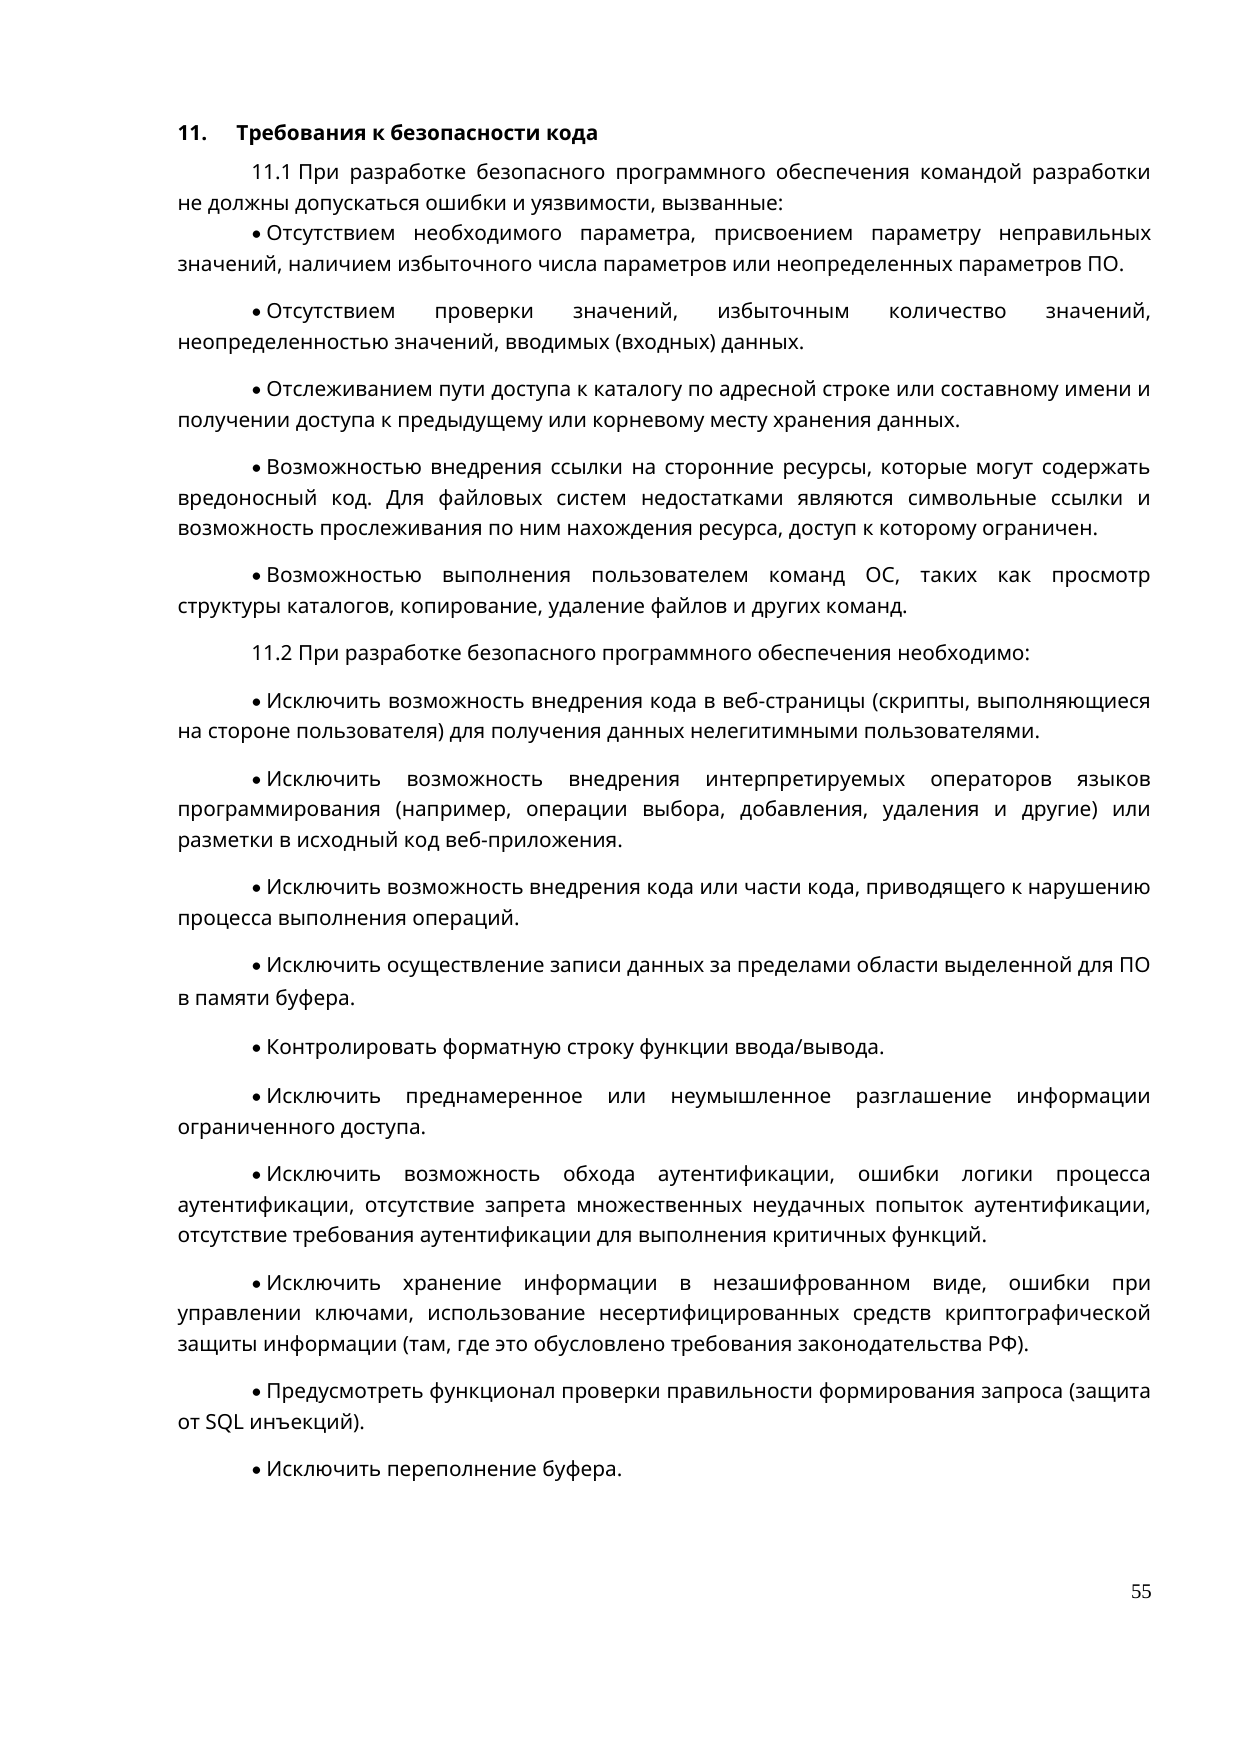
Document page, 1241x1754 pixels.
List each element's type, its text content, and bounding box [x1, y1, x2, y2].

list Контролировать форматную строку функции ввода/вывода. [177, 1032, 1152, 1060]
list Исключить хранение информации в незашифрованном виде, ошибки при управлении ключами, использование несертифицированных средств криптографической защиты информации (там, где это обусловлено требования законодательства РФ). [177, 1268, 1152, 1357]
list Отсутствием проверки значений, избыточным количество значений, неопределенностью значений, вводимых (входных) данных. [177, 296, 1152, 355]
list Исключить преднамеренное или неумышленное разглашение информации ограниченного доступа. [177, 1081, 1152, 1140]
list Предусмотреть функционал проверки правильности формирования запроса (защита от SQL инъекций). [177, 1376, 1152, 1435]
list Требования к безопасности кода [177, 118, 1152, 147]
list Исключить осуществление записи данных за пределами области выделенной для ПО в памяти буфера. [177, 950, 1152, 1011]
list Исключить возможность внедрения интерпретируемых операторов языков программирования (например, операции выбора, добавления, удаления и другие) или разметки в исходный код веб-приложения. [177, 764, 1152, 853]
list Исключить возможность обхода аутентификации, ошибки логики процесса аутентификации, отсутствие запрета множественных неудачных попыток аутентификации, отсутствие требования аутентификации для выполнения критичных функций. [177, 1159, 1152, 1249]
list Возможностью внедрения ссылки на сторонние ресурсы, которые могут содержать вредоносный код. Для файловых систем недостатками являются символьные ссылки и возможность прослеживания по ним нахождения ресурса, доступ к которому ограничен. [177, 452, 1152, 542]
list При разработке безопасного программного обеспечения командой разработки не должны допускаться ошибки и уязвимости, вызванные: [177, 157, 1152, 216]
list Отслеживанием пути доступа к каталогу по адресной строке или составному имени и получении доступа к предыдущему или корневому месту хранения данных. [177, 374, 1152, 433]
list Возможностью выполнения пользователем команд ОС, таких как просмотр структуры каталогов, копирование, удаление файлов и других команд. [177, 561, 1152, 619]
list Отсутствием необходимого параметра, присвоением параметру неправильных значений, наличием избыточного числа параметров или неопределенных параметров ПО. [177, 218, 1152, 277]
list Исключить переполнение буфера. [177, 1454, 1152, 1483]
list Исключить возможность внедрения кода в веб-страницы (скрипты, выполняющиеся на стороне пользователя) для получения данных нелегитимными пользователями. [177, 686, 1152, 745]
list При разработке безопасного программного обеспечения необходимо: [177, 638, 1152, 667]
list Исключить возможность внедрения кода или части кода, приводящего к нарушению процесса выполнения операций. [177, 872, 1152, 931]
